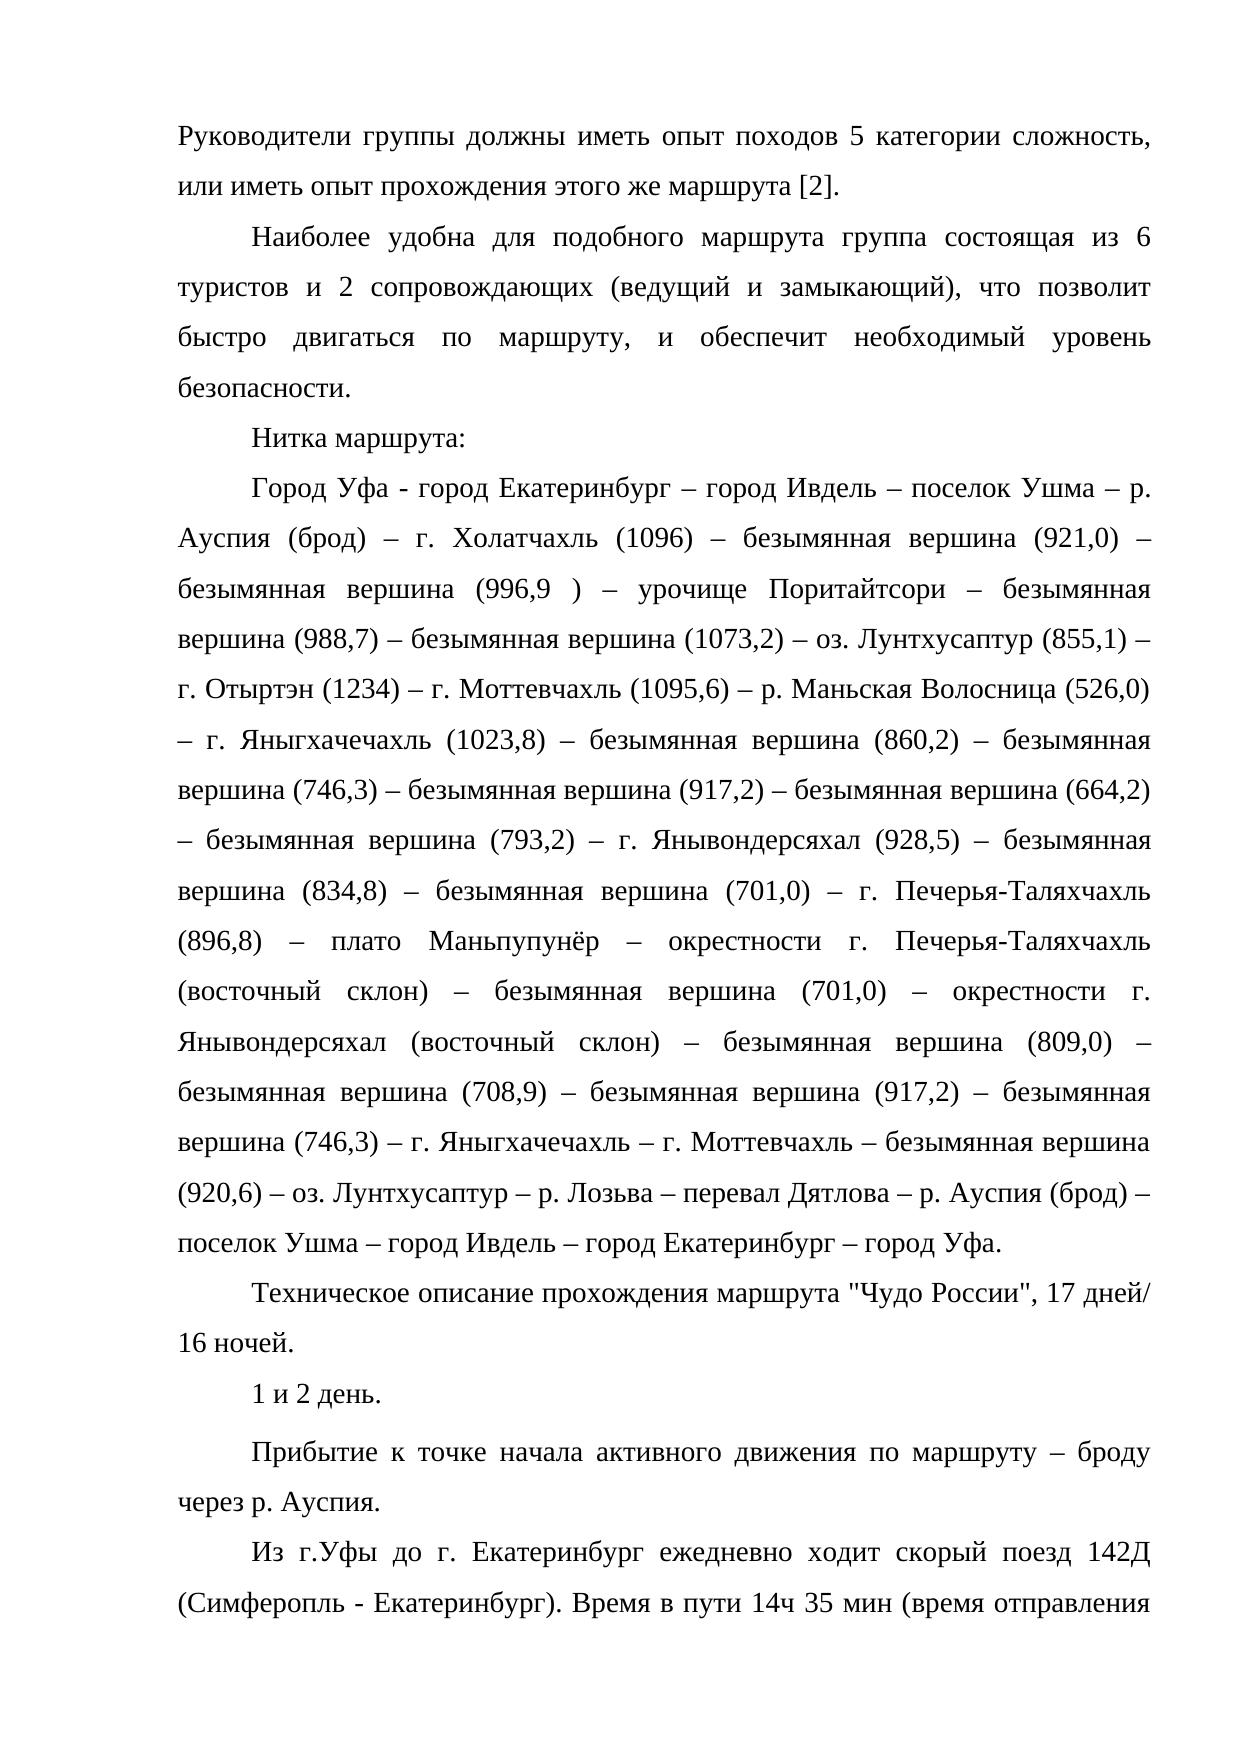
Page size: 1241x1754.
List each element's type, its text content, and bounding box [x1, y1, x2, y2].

list 1 и 2 день. [177, 1376, 1152, 1409]
text Нитка маршрута: [177, 420, 1152, 453]
text Прибытие к точке начала активного движения по маршруту – броду через р. Ауспия. [177, 1434, 1152, 1518]
text Город Уфа - город Екатеринбург – город Ивдель – поселок Ушма – р. Ауспия (брод) – г. Холатчахль (1096) – безымянная вершина (921,0) – безымянная вершина (996,9 ) – урочище Поритайтсори – безымянная вершина (988,7) – безымянная вершина (1073,2) – оз. Лунтхусаптур (855,1) – г. Отыртэн (1234) – г. Моттевчахль (1095,6) – р. Маньская Волосница (526,0) – г. Яныгхачечахль (1023,8) – безымянная вершина (860,2) – безымянная вершина (746,3) – безымянная вершина (917,2) – безымянная вершина (664,2) – безымянная вершина (793,2) – г. Янывондерсяхал (928,5) – безымянная вершина (834,8) – безымянная вершина (701,0) – г. Печерья-Таляхчахль (896,8) – плато Маньпупунёр – окрестности г. Печерья-Таляхчахль (восточный склон) – безымянная вершина (701,0) – окрестности г. Янывондерсяхал (восточный склон) – безымянная вершина (809,0) – безымянная вершина (708,9) – безымянная вершина (917,2) – безымянная вершина (746,3) – г. Яныгхачечахль – г. Моттевчахль – безымянная вершина (920,6) – оз. Лунтхусаптур – р. Лозьва – перевал Дятлова – р. Ауспия (брод) – поселок Ушма – город Ивдель – город Екатеринбург – город Уфа. [177, 470, 1152, 1258]
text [177, 118, 1152, 202]
text Наиболее удобна для подобного маршрута группа состоящая из 6 туристов и 2 сопровождающих (ведущий и замыкающий), что позволит быстро двигаться по маршруту, и обеспечит необходимый уровень безопасности. [177, 219, 1152, 403]
list Техническое описание прохождения маршрута "Чудо России", 17 дней/ 16 ночей. [177, 1275, 1152, 1359]
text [177, 1534, 1152, 1618]
